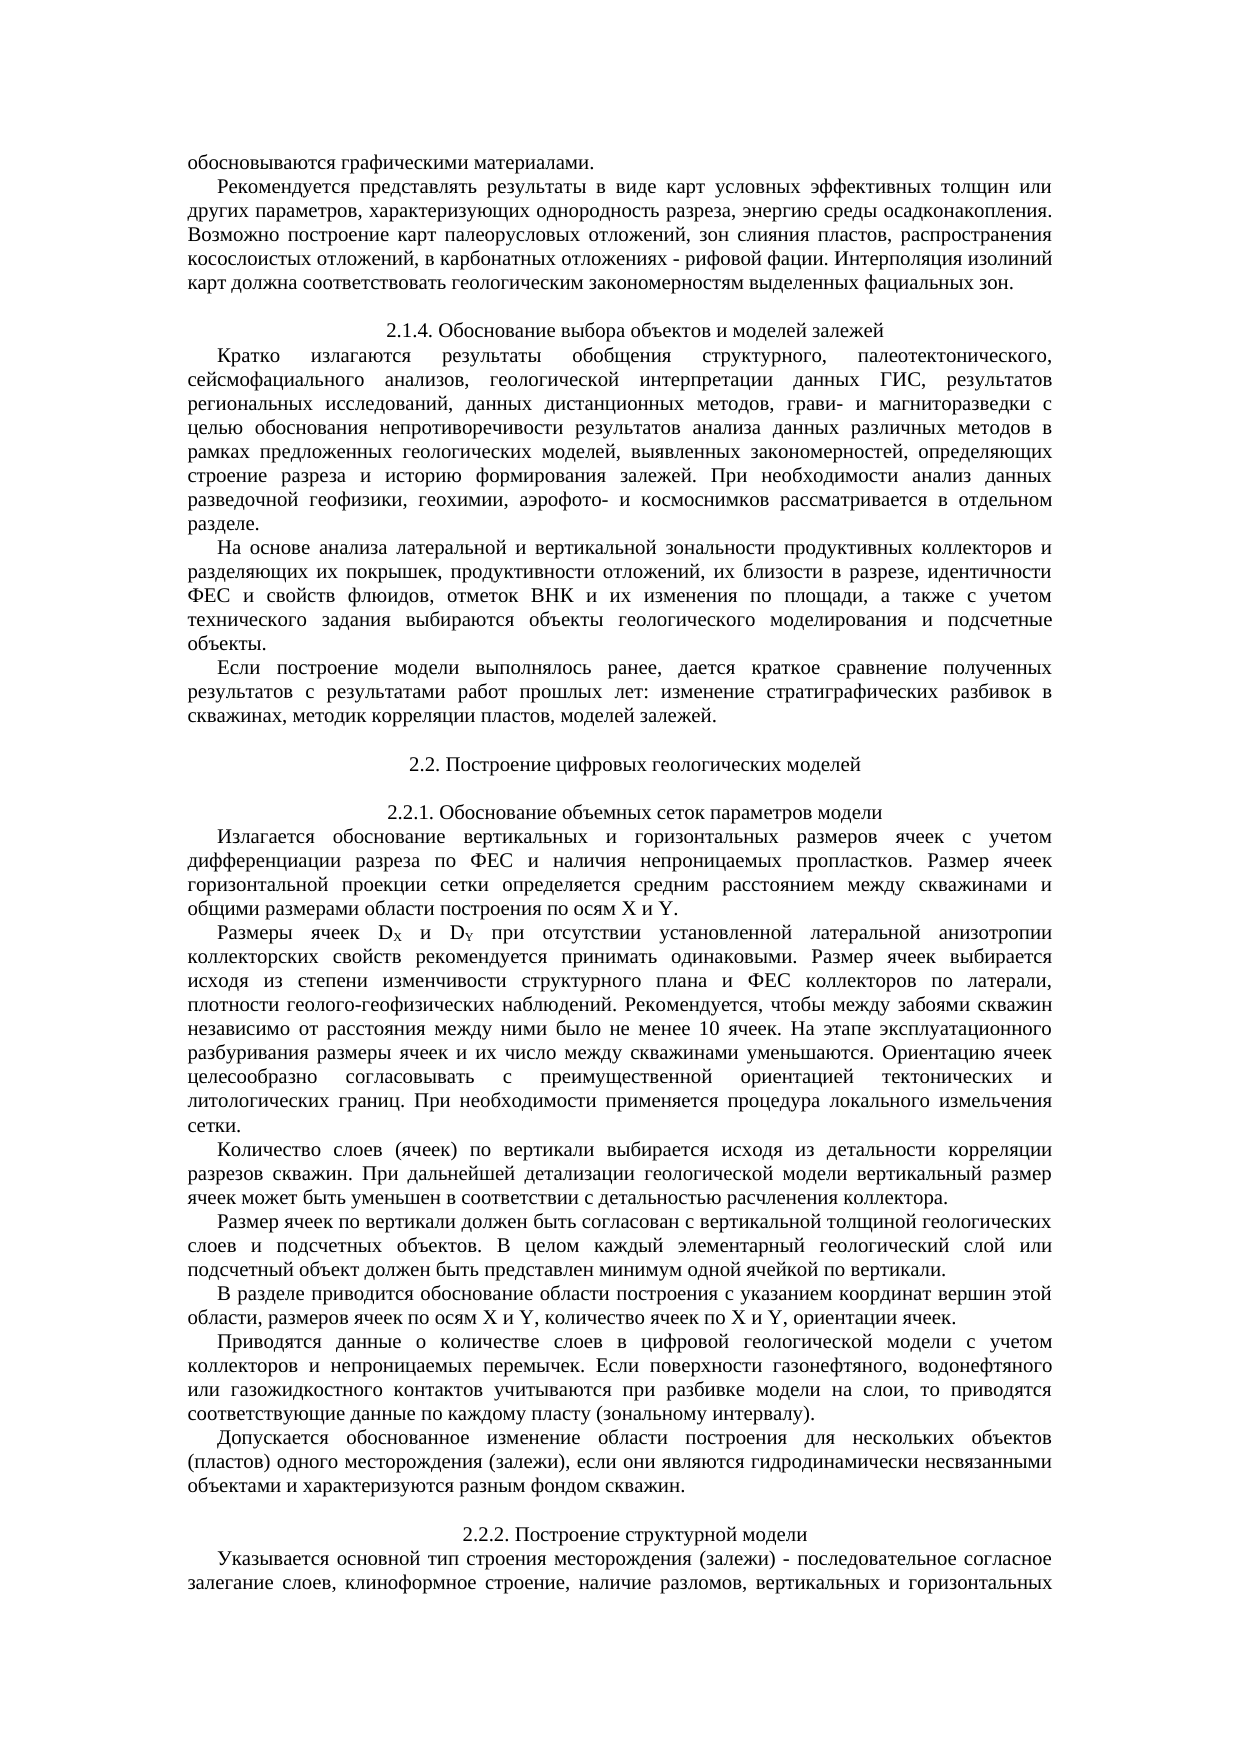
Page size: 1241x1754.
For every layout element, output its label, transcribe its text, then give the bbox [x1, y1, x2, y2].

text 2.1.4. Обоснование выбора объектов и моделей залежей [187, 318, 1053, 342]
text 2.2.1. Обоснование объемных сеток параметров модели [187, 800, 1053, 824]
text Размеры ячеек DХ и DY при отсутствии установленной латеральной анизотропии коллекторских свойств рекомендуется принимать одинаковыми. Размер ячеек выбирается исходя из степени изменчивости структурного плана и ФЕС коллекторов по латерали, плотности геолого-геофизических наблюдений. Рекомендуется, чтобы между забоями скважин независимо от расстояния между ними было не менее 10 ячеек. На этапе эксплуатационного разбуривания размеры ячеек и их число между скважинами уменьшаются. Ориентацию ячеек целесообразно согласовывать с преимущественной ориентацией тектонических и литологических границ. При необходимости применяется процедура локального измельчения сетки. [187, 920, 1053, 1137]
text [187, 150, 1053, 174]
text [187, 1546, 1053, 1594]
text Размер ячеек по вертикали должен быть согласован с вертикальной толщиной геологических слоев и подсчетных объектов. В целом каждый элементарный геологический слой или подсчетный объект должен быть представлен минимум одной ячейкой по вертикали. [187, 1209, 1053, 1281]
text Приводятся данные о количестве слоев в цифровой геологической модели с учетом коллекторов и непроницаемых перемычек. Если поверхности газонефтяного, водонефтяного или газожидкостного контактов учитываются при разбивке модели на слои, то приводятся соответствующие данные по каждому пласту (зональному интервалу). [187, 1329, 1053, 1425]
text 2.2. Построение цифровых геологических моделей [187, 752, 1053, 776]
text В разделе приводится обоснование области построения с указанием координат вершин этой области, размеров ячеек по осям X и Y, количество ячеек по X и Y, ориентации ячеек. [187, 1281, 1053, 1329]
text Если построение модели выполнялось ранее, дается краткое сравнение полученных результатов с результатами работ прошлых лет: изменение стратиграфических разбивок в скважинах, методик корреляции пластов, моделей залежей. [187, 655, 1053, 727]
text Допускается обоснованное изменение области построения для нескольких объектов (пластов) одного месторождения (залежи), если они являются гидродинамически несвязанными объектами и характеризуются разным фондом скважин. [187, 1425, 1053, 1497]
text На основе анализа латеральной и вертикальной зональности продуктивных коллекторов и разделяющих их покрышек, продуктивности отложений, их близости в разрезе, идентичности ФЕС и свойств флюидов, отметок ВНК и их изменения по площади, а также с учетом технического задания выбираются объекты геологического моделирования и подсчетные объекты. [187, 535, 1053, 655]
text 2.2.2. Построение структурной модели [187, 1522, 1053, 1546]
text Количество слоев (ячеек) по вертикали выбирается исходя из детальности корреляции разрезов скважин. При дальнейшей детализации геологической модели вертикальный размер ячеек может быть уменьшен в соответствии с детальностью расчленения коллектора. [187, 1137, 1053, 1209]
text Рекомендуется представлять результаты в виде карт условных эффективных толщин или других параметров, характеризующих однородность разреза, энергию среды осадконакопления. Возможно построение карт палеорусловых отложений, зон слияния пластов, распространения косослоистых отложений, в карбонатных отложениях - рифовой фации. Интерполяция изолиний карт должна соответствовать геологическим закономерностям выделенных фациальных зон. [187, 174, 1053, 294]
text Излагается обоснование вертикальных и горизонтальных размеров ячеек с учетом дифференциации разреза по ФЕС и наличия непроницаемых пропластков. Размер ячеек горизонтальной проекции сетки определяется средним расстоянием между скважинами и общими размерами области построения по осям X и Y. [187, 824, 1053, 920]
text Кратко излагаются результаты обобщения структурного, палеотектонического, сейсмофациального анализов, геологической интерпретации данных ГИС, результатов региональных исследований, данных дистанционных методов, грави- и магниторазведки с целью обоснования непротиворечивости результатов анализа данных различных методов в рамках предложенных геологических моделей, выявленных закономерностей, определяющих строение разреза и историю формирования залежей. При необходимости анализ данных разведочной геофизики, геохимии, аэрофото- и космоснимков рассматривается в отдельном разделе. [187, 342, 1053, 535]
